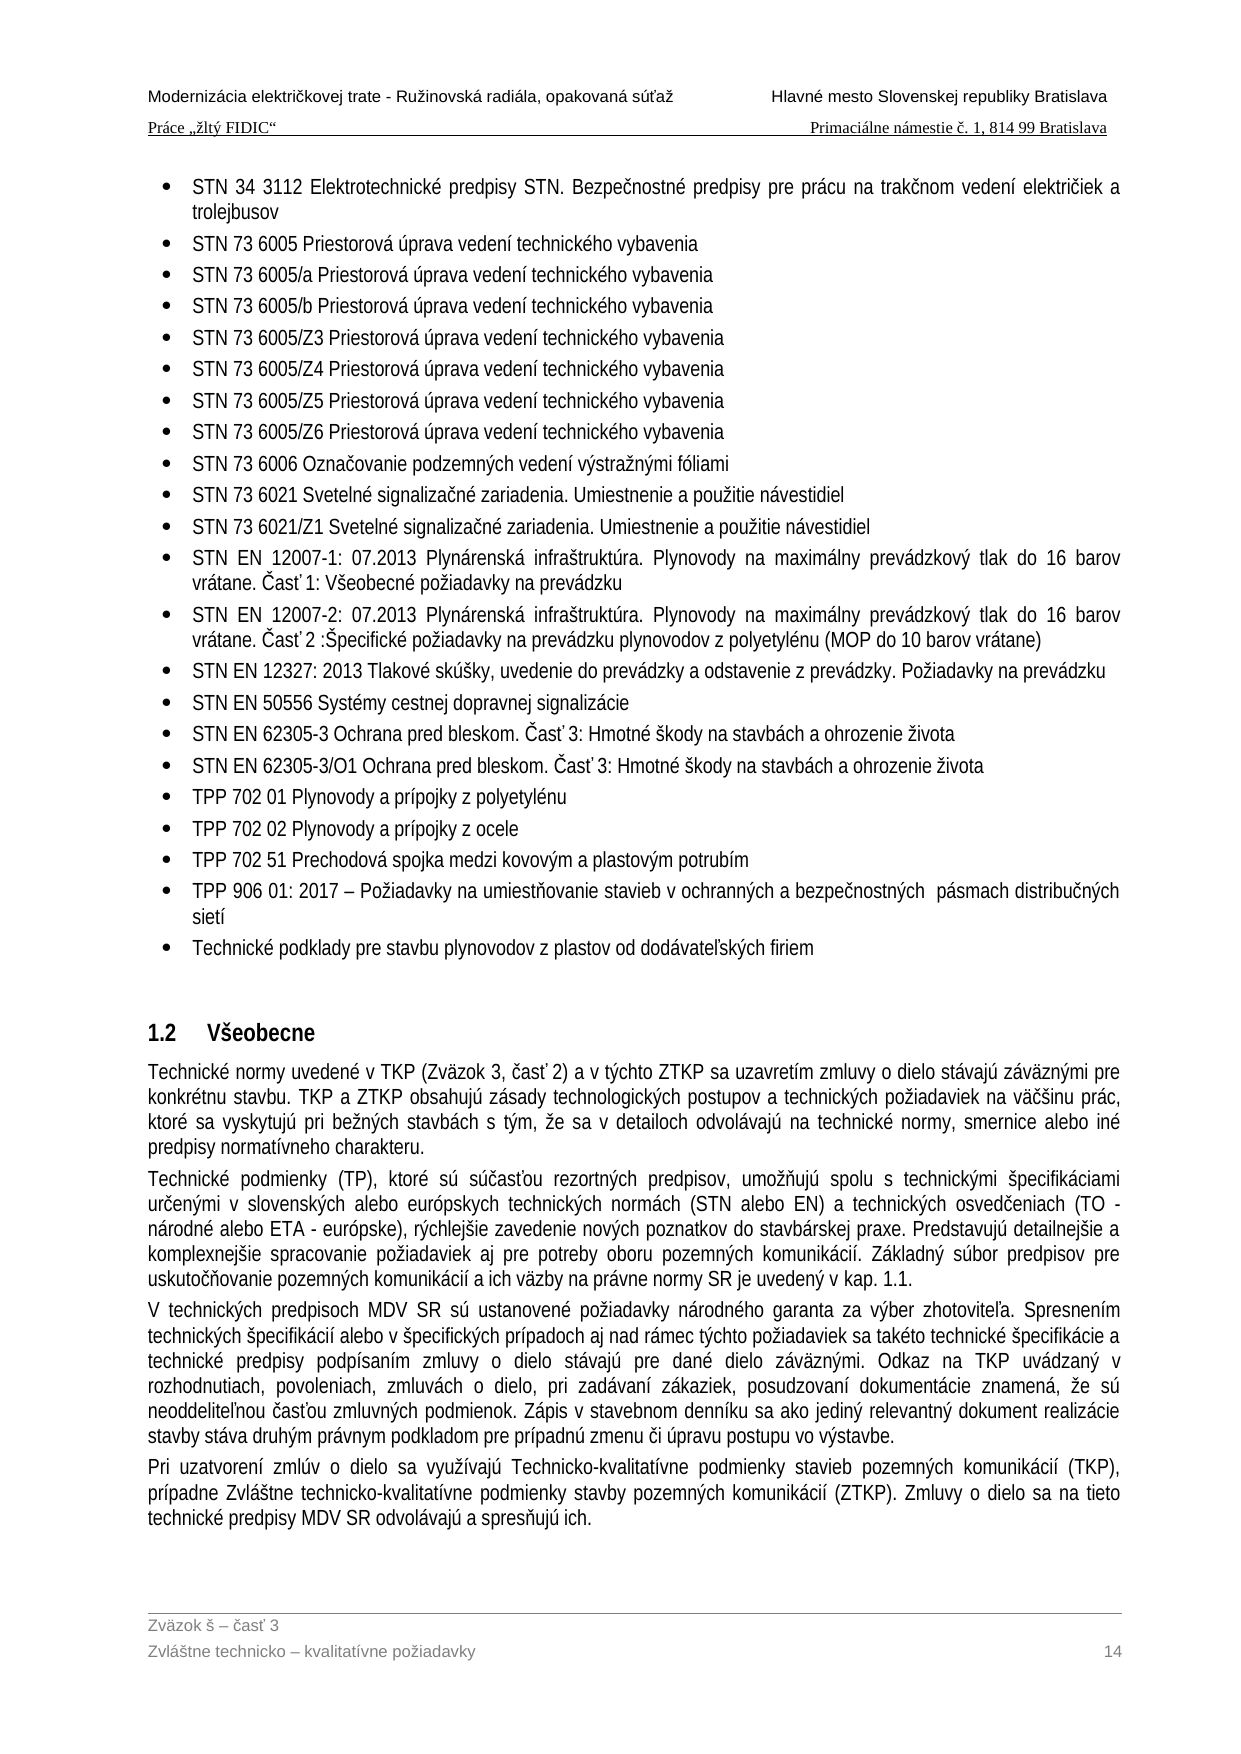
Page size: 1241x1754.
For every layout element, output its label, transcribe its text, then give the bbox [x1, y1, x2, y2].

text STN EN 12007-2: 07.2013 Plynárenská infraštruktúra. Plynovody na maximálny prevádzkový tlak do 16 barov vrátane. Časť 2 :Špecifické požiadavky na prevádzku plynovodov z polyetylénu (MOP do 10 barov vrátane) [163, 602, 1122, 652]
text Pri uzatvorení zmlúv o dielo sa využívajú Technicko-kvalitatívne podmienky stavieb pozemných komunikácií (TKP), prípadne Zvláštne technicko-kvalitatívne podmienky stavby pozemných komunikácií (ZTKP). Zmluvy o dielo sa na tieto technické predpisy MDV SR odvolávajú a spresňujú ich. [148, 1454, 1122, 1529]
text TPP 702 01 Plynovody a prípojky z polyetylénu [163, 784, 1122, 809]
text TPP 702 02 Plynovody a prípojky z ocele [163, 816, 1122, 841]
text V technických predpisoch MDV SR sú ustanovené požiadavky národného garanta za výber zhotoviteľa. Spresnením technických špecifikácií alebo v špecifických prípadoch aj nad rámec týchto požiadaviek sa takéto technické špecifikácie a technické predpisy podpísaním zmluvy o dielo stávajú pre dané dielo záväznými. Odkaz na TKP uvádzaný v rozhodnutiach, povoleniach, zmluvách o dielo, pri zadávaní zákaziek, posudzovaní dokumentácie znamená, že sú neoddeliteľnou časťou zmluvných podmienok. Zápis v stavebnom denníku sa ako jediný relevantný dokument realizácie stavby stáva druhým právnym podkladom pre prípadnú zmenu či úpravu postupu vo výstavbe. [148, 1297, 1122, 1448]
text Technické normy uvedené v TKP (Zväzok 3, časť 2) a v týchto ZTKP sa uzavretím zmluvy o dielo stávajú záväznými pre konkrétnu stavbu. TKP a ZTKP obsahujú zásady technologických postupov a technických požiadaviek na väčšinu prác, ktoré sa vyskytujú pri bežných stavbách s tým, že sa v detailoch odvolávajú na technické normy, smernice alebo iné predpisy normatívneho charakteru. [148, 1059, 1122, 1159]
text TPP 906 01: 2017 – Požiadavky na umiestňovanie stavieb v ochranných a bezpečnostných pásmach distribučných sietí [163, 878, 1122, 929]
text STN EN 12007-1: 07.2013 Plynárenská infraštruktúra. Plynovody na maximálny prevádzkový tlak do 16 barov vrátane. Časť 1: Všeobecné požiadavky na prevádzku [163, 545, 1122, 595]
text STN 73 6005/a Priestorová úprava vedení technického vybavenia [163, 262, 1122, 287]
text STN 73 6005/Z6 Priestorová úprava vedení technického vybavenia [163, 419, 1122, 444]
text STN EN 50556 Systémy cestnej dopravnej signalizácie [163, 690, 1122, 715]
text STN 73 6021 Svetelné signalizačné zariadenia. Umiestnenie a použitie návestidiel [163, 482, 1122, 507]
text Technické podklady pre stavbu plynovodov z plastov od dodávateľských firiem [163, 935, 1122, 960]
text STN 34 3112 Elektrotechnické predpisy STN. Bezpečnostné predpisy pre prácu na trakčnom vedení električiek a trolejbusov [163, 174, 1122, 224]
subtitle Všeobecne [148, 1018, 1122, 1046]
text TPP 702 51 Prechodová spojka medzi kovovým a plastovým potrubím [163, 847, 1122, 872]
text STN EN 62305-3/O1 Ochrana pred bleskom. Časť 3: Hmotné škody na stavbách a ohrozenie života [163, 753, 1122, 778]
text STN 73 6005/Z5 Priestorová úprava vedení technického vybavenia [163, 388, 1122, 413]
text STN 73 6021/Z1 Svetelné signalizačné zariadenia. Umiestnenie a použitie návestidiel [163, 514, 1122, 539]
text STN EN 12327: 2013 Tlakové skúšky, uvedenie do prevádzky a odstavenie z prevádzky. Požiadavky na prevádzku [163, 658, 1122, 683]
text STN 73 6005/Z4 Priestorová úprava vedení technického vybavenia [163, 356, 1122, 382]
text STN 73 6006 Označovanie podzemných vedení výstražnými fóliami [163, 451, 1122, 476]
text STN 73 6005/b Priestorová úprava vedení technického vybavenia [163, 293, 1122, 319]
text STN 73 6005 Priestorová úprava vedení technického vybavenia [163, 231, 1122, 256]
text STN EN 62305-3 Ochrana pred bleskom. Časť 3: Hmotné škody na stavbách a ohrozenie života [163, 721, 1122, 746]
text Technické podmienky (TP), ktoré sú súčasťou rezortných predpisov, umožňujú spolu s technickými špecifikáciami určenými v slovenských alebo európskych technických normách (STN alebo EN) a technických osvedčeniach (TO - národné alebo ETA - európske), rýchlejšie zavedenie nových poznatkov do stavbárskej praxe. Predstavujú detailnejšie a komplexnejšie spracovanie požiadaviek aj pre potreby oboru pozemných komunikácií. Základný súbor predpisov pre uskutočňovanie pozemných komunikácií a ich väzby na právne normy SR je uvedený v kap. 1.1. [148, 1166, 1122, 1291]
text STN 73 6005/Z3 Priestorová úprava vedení technického vybavenia [163, 325, 1122, 350]
